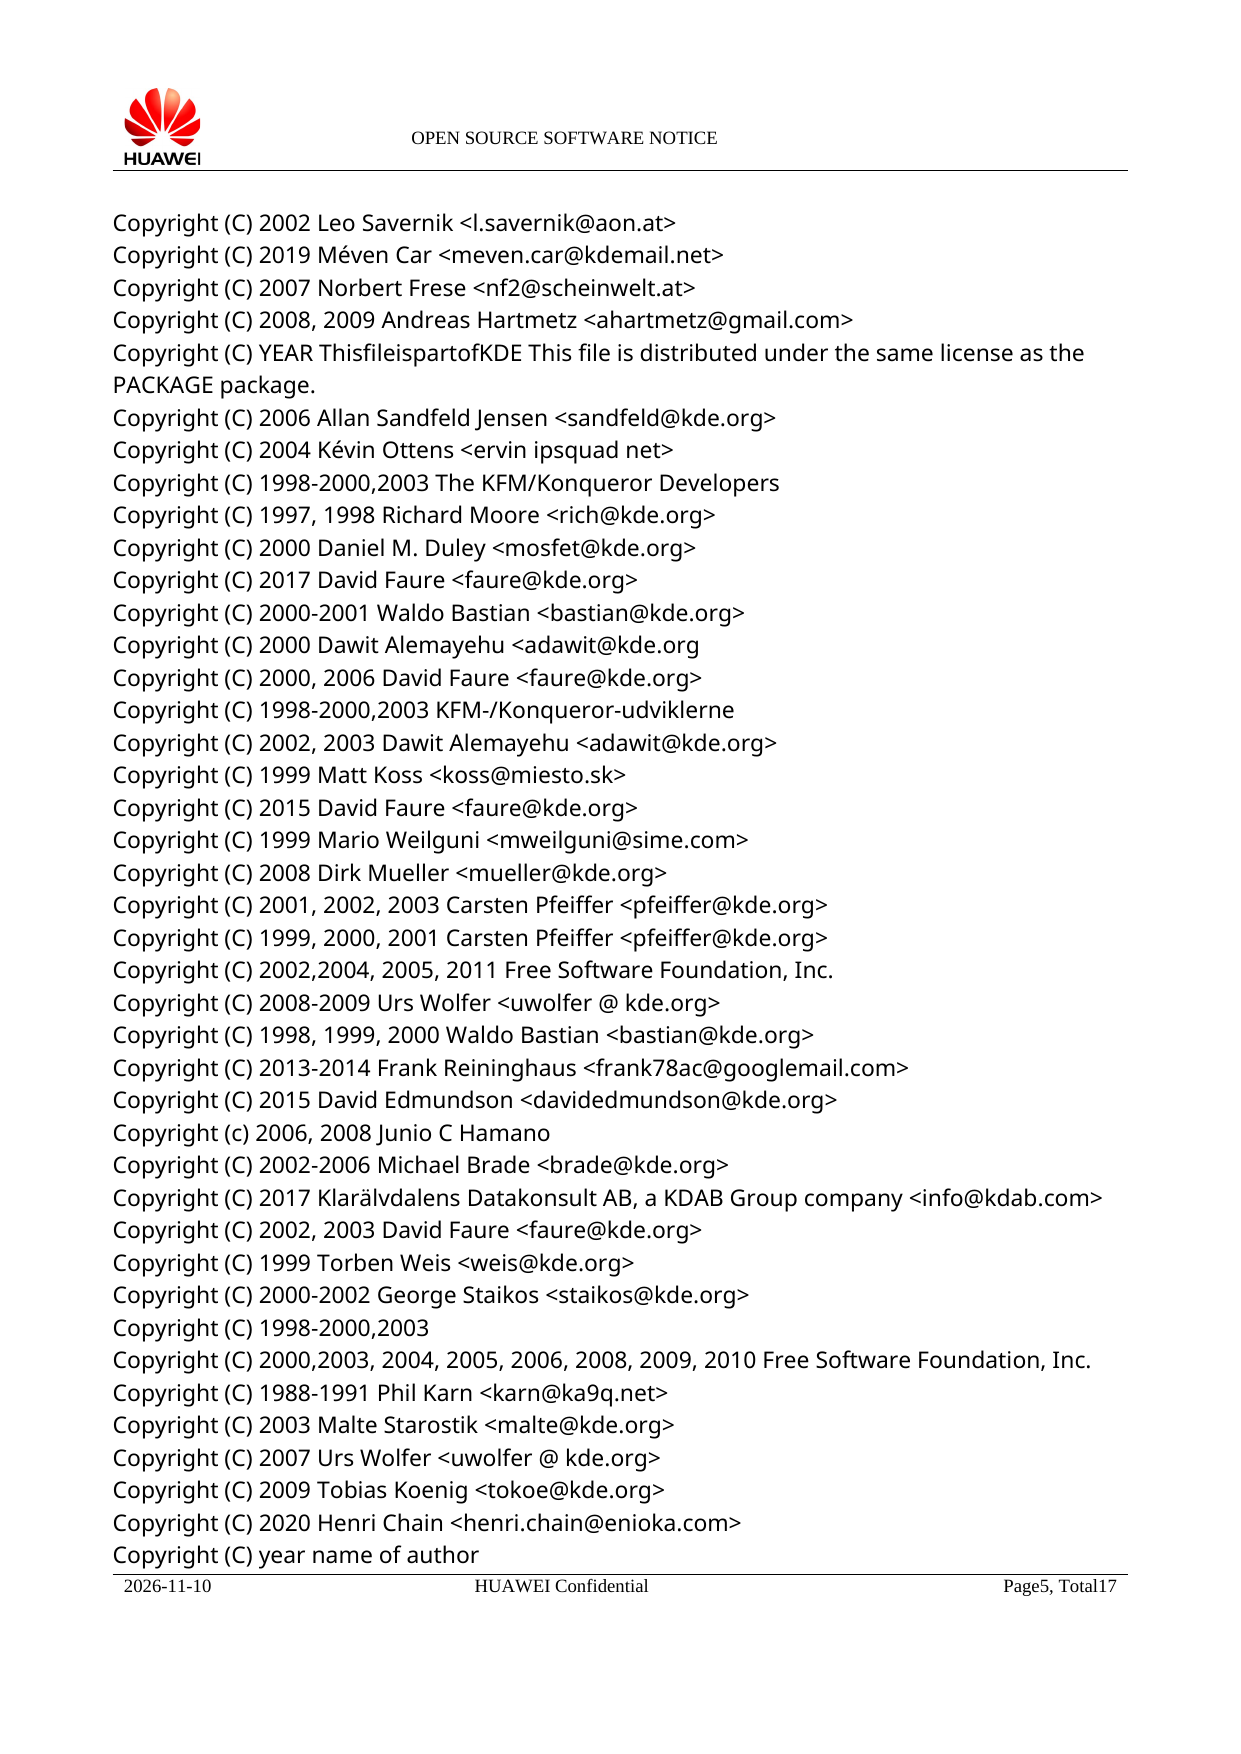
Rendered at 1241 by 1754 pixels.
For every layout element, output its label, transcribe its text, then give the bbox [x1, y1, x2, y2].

picture [124, 88, 201, 165]
